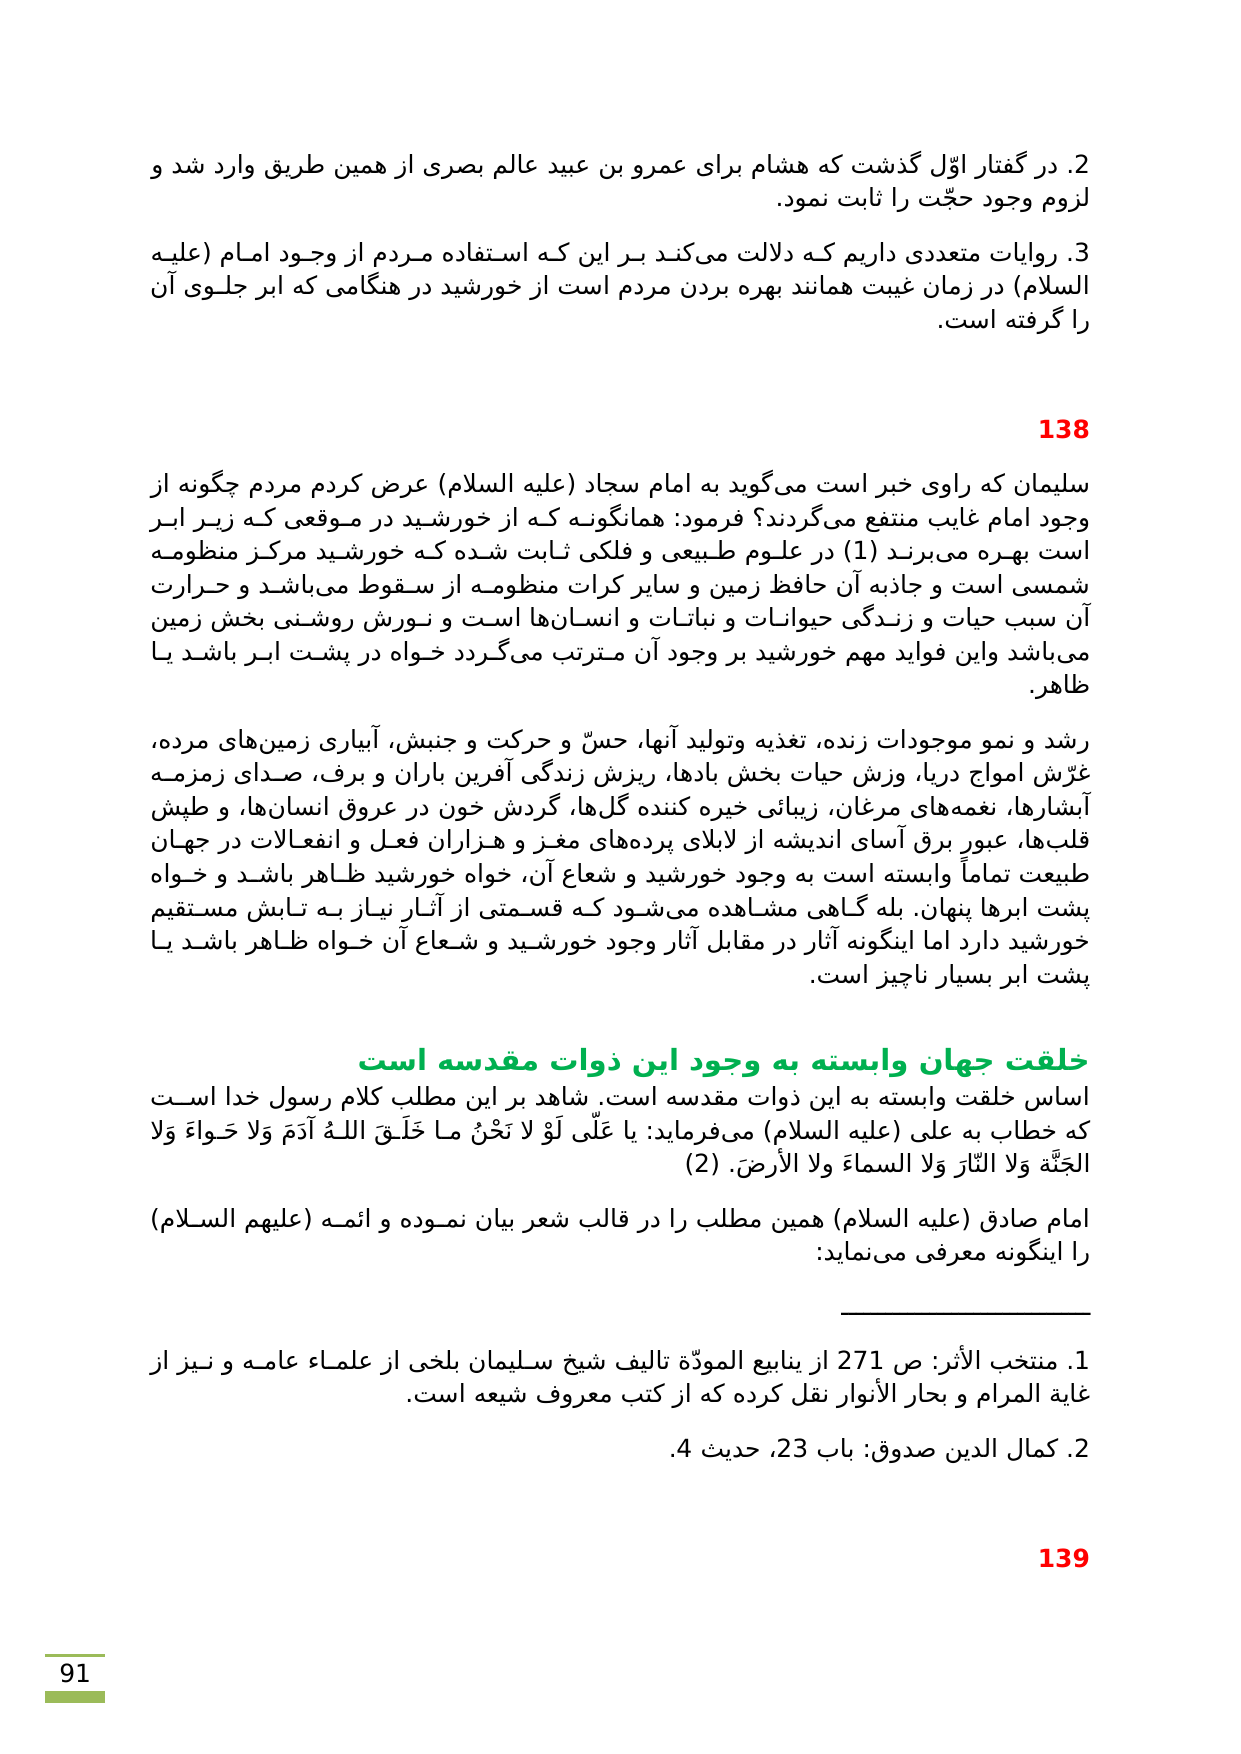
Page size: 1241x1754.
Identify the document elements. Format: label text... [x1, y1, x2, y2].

text 2. در گفتار اوّل گذشت که هشام برای عمرو بن عبید عالم بصری از همین طریق وارد شد و لزوم وجود حجّت را ثابت نمود. [150, 150, 1090, 213]
subtitle خلقت جهان وابسته به وجود این ذوات مقدسه است [150, 1043, 1090, 1077]
text رشد و نمو موجودات زنده، تغذیه وتولید آنها، حسّ و حرکت و جنبش، آبیاری زمین‌های مرده، غرّش امواج دریا، وزش حیات بخش بادها، ریزش زندگی آفرین باران و برف، صدای زمزمه آبشارها، نغمه‌های مرغان، زیبائی خیره کننده گل‌ها، گردش خون در عروق انسان‌ها، و طپش قلب‌ها، عبور برق آسای اندیشه از لابلای پرده‌های مغز و هزاران فعل و انفعالات در جهان طبیعت تماماً وابسته است به وجود خورشید و شعاع آن، خواه خورشید ظاهر باشد و خواه پشت ابرها پنهان. بله گاهی مشاهده می‌شود که قسمتی از آثار نیاز به تابش مستقیم خورشید دارد اما اینگونه آثار در مقابل آثار وجود خورشید و شعاع آن خواه ظاهر باشد یا پشت ابر بسیار ناچیز است. [150, 725, 1090, 989]
text سلیمان که راوی خبر است می‌گوید به امام سجاد (علیه السلام) عرض کردم مردم چگونه از وجود امام غایب منتفع می‌گردند؟ فرمود: همانگونه که از خورشید در موقعی که زیر ابر است بهره می‌برند (1) در علوم طبیعی و فلکی ثابت شده که خورشید مرکز منظومه شمسی است و جاذبه آن حافظ زمین و سایر کرات منظومه از سقوط می‌باشد و حرارت آن سبب حیات و زندگی حیوانات و نباتات و انسان‌ها است و نورش روشنی بخش زمین می‌باشد واین فواید مهم خورشید بر وجود آن مترتب می‌گردد خواه در پشت ابر باشد یا ظاهر. [150, 469, 1090, 700]
text اساس خلقت وابسته به این ذوات مقدسه است. شاهد بر این مطلب کلام رسول خدا است که خطاب به علی (علیه السلام) می‌فرماید: یا عَلّی لَوْ لا نَحْنُ ما خَلَقَ اللهُ آدَمَ وَلا حَواءَ وَلا الجَنَّة وَلا النّارَ وَلا السماءَ ولا الأرضَ. (2) [150, 1082, 1090, 1179]
text 2. کمال الدین صدوق: باب 23، حدیث 4. [150, 1434, 1090, 1463]
text 1. منتخب الأثر: ص 271 از ینابیع المودّة تالیف شیخ سلیمان بلخی از علماء عامه و نیز از غایة المرام و بحار الأنوار نقل کرده که از کتب معروف شیعه است. [150, 1346, 1090, 1409]
text 138 [150, 415, 1090, 444]
text ــــــــــــــــــــــــــــــــــ [150, 1292, 1090, 1321]
text 139 [150, 1544, 1090, 1573]
text امام صادق (علیه السلام) همین مطلب را در قالب شعر بیان نموده و ائمه (علیهم السلام) را اینگونه معرفی می‌نماید: [150, 1204, 1090, 1267]
text 3. روایات متعددی داریم که دلالت می‌کند بر این که استفاده مردم از وجود امام (علیه السلام) در زمان غیبت همانند بهره بردن مردم است از خورشید در هنگامی که ابر جلوی آن را گرفته است. [150, 238, 1090, 334]
